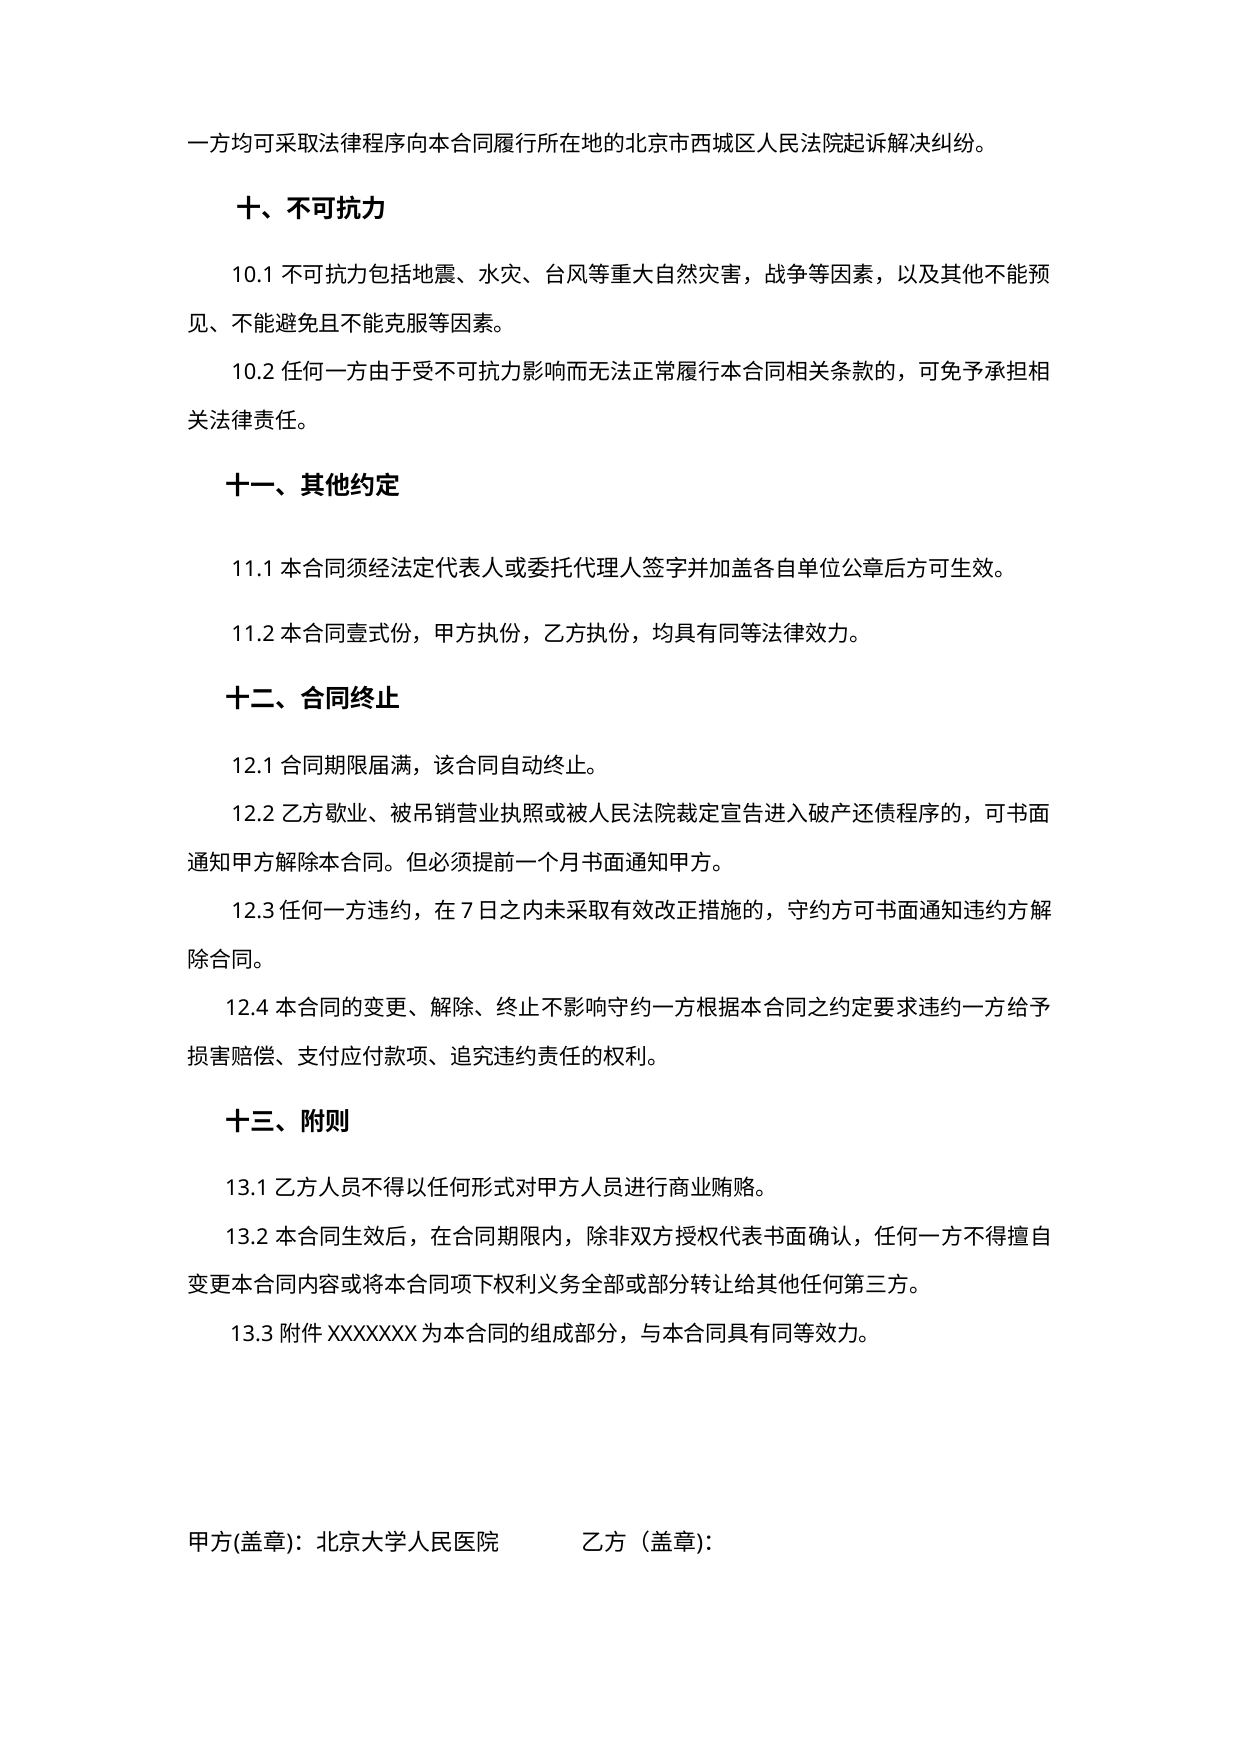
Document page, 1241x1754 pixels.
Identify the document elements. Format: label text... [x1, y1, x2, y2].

text 13.3 附件XXXXXXX为本合同的组成部分，与本合同具有同等效力。 [187, 1315, 1053, 1348]
text 13.1 乙方人员不得以任何形式对甲方人员进行商业贿赂。 [187, 1170, 1053, 1202]
text 12.2 乙方歇业、被吊销营业执照或被人民法院裁定宣告进入破产还债程序的，可书面通知甲方解除本合同。但必须提前一个月书面通知甲方。 [187, 796, 1053, 877]
text 13.2 本合同生效后，在合同期限内，除非双方授权代表书面确认，任何一方不得擅自变更本合同内容或将本合同项下权利义务全部或部分转让给其他任何第三方。 [187, 1218, 1053, 1299]
text 十一、其他约定 [187, 451, 1053, 516]
text 10.2 任何一方由于受不可抗力影响而无法正常履行本合同相关条款的，可免予承担相关法律责任。 [187, 354, 1053, 435]
text 12.4 本合同的变更、解除、终止不影响守约一方根据本合同之约定要求违约一方给予损害赔偿、支付应付款项、追究违约责任的权利。 [187, 990, 1053, 1071]
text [187, 126, 1053, 158]
text 甲方(盖章)：北京大学人民医院 乙方（盖章)： [187, 1508, 1053, 1573]
text 12.3任何一方违约，在7日之内未采取有效改正措施的，守约方可书面通知违约方解除合同。 [187, 893, 1053, 974]
text 11.1 本合同须经法定代表人或委托代理人签字并加盖各自单位公章后方可生效。 [187, 534, 1053, 599]
text 十、不可抗力 [187, 174, 1053, 239]
text 11.2 本合同壹式份，甲方执份，乙方执份，均具有同等法律效力。 [187, 616, 1053, 648]
text 12.1 合同期限届满，该合同自动终止。 [187, 747, 1053, 780]
text 十三、附则 [187, 1087, 1053, 1152]
text 10.1 不可抗力包括地震、水灾、台风等重大自然灾害，战争等因素，以及其他不能预见、不能避免且不能克服等因素。 [187, 257, 1053, 338]
text 十二、合同终止 [187, 664, 1053, 729]
